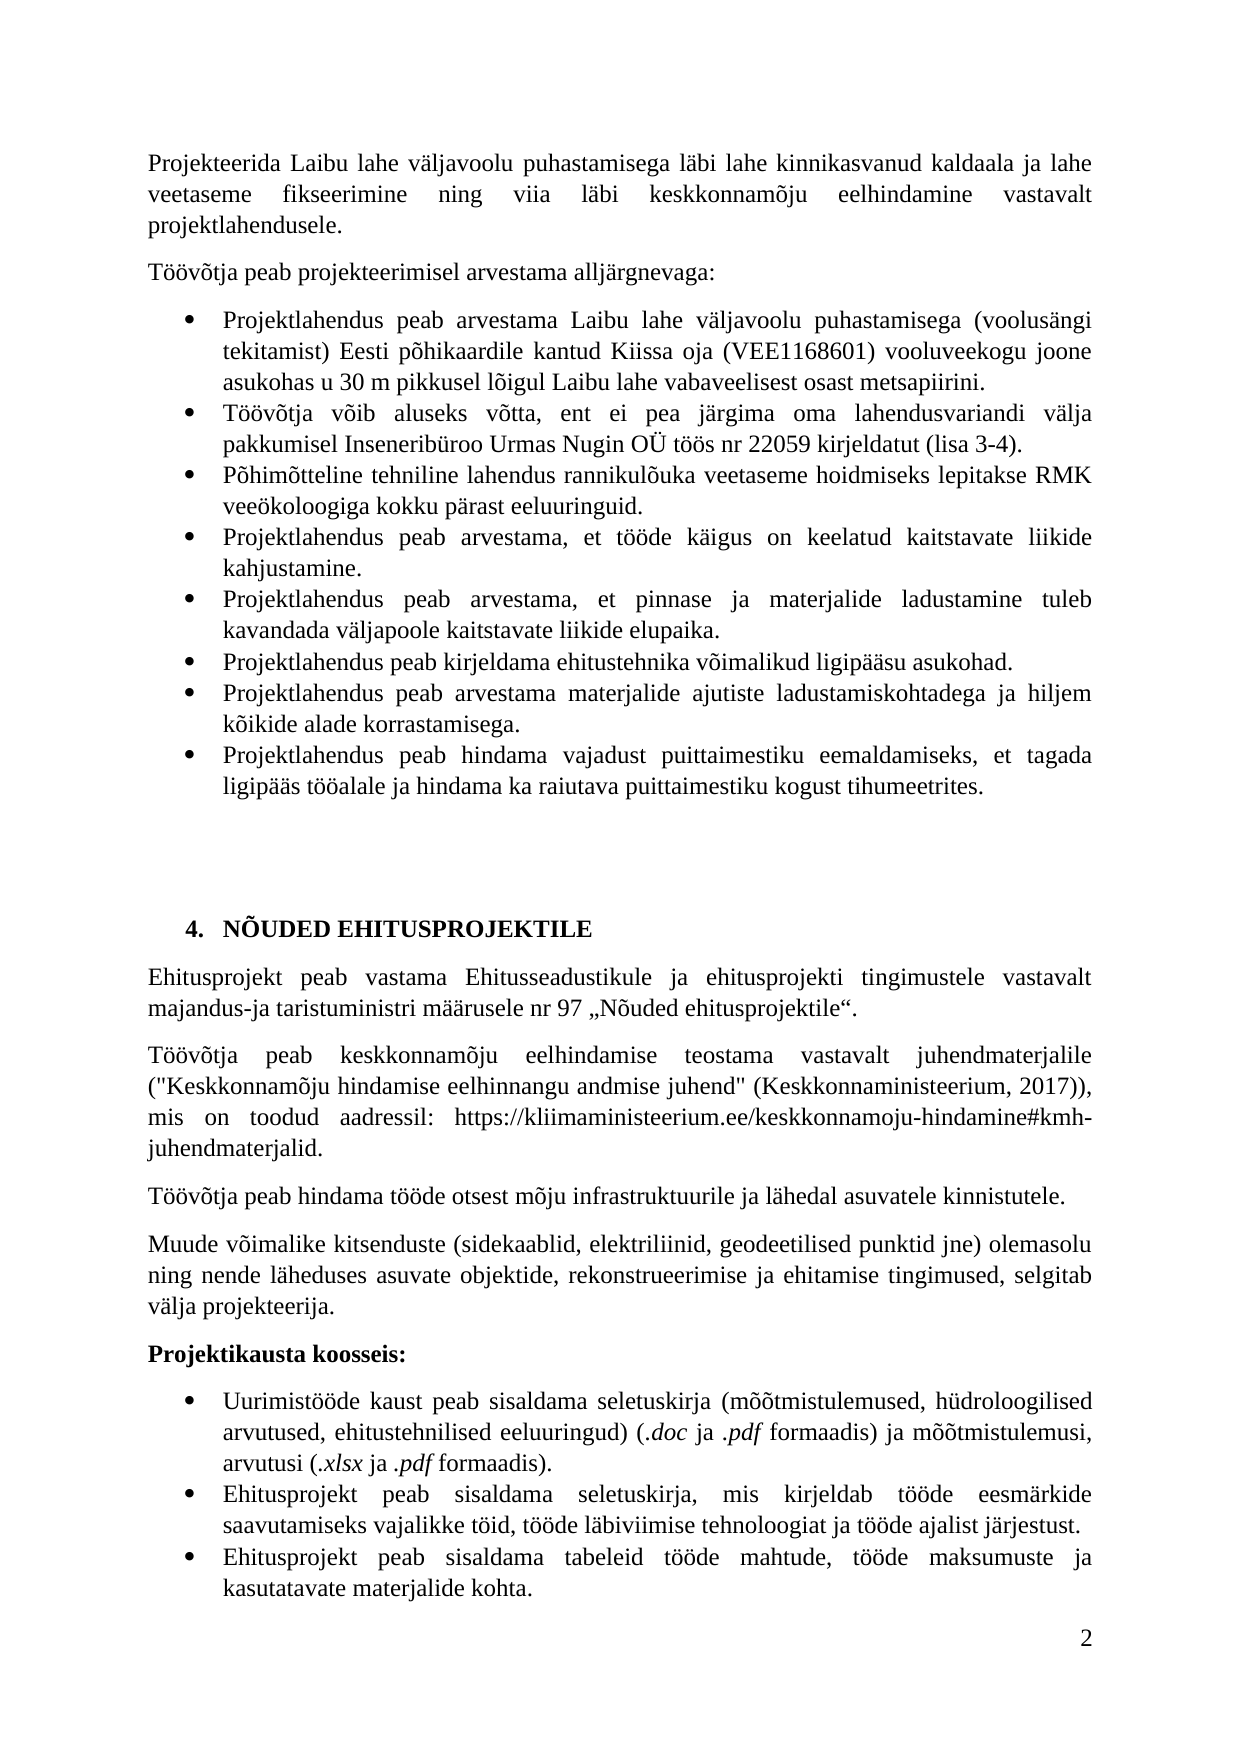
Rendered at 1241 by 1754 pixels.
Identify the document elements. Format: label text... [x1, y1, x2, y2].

list Projektlahendus peab arvestama Laibu lahe väljavoolu puhastamisega (voolusängi tekitamist) Eesti põhikaardile kantud Kiissa oja (VEE1168601) vooluveekogu joone asukohas u 30 m pikkusel lõigul Laibu lahe vabaveelisest osast metsapiirini. [185, 305, 1093, 396]
list Töövõtja võib aluseks võtta, ent ei pea järgima oma lahendusvariandi välja pakkumisel Inseneribüroo Urmas Nugin OÜ töös nr 22059 kirjeldatut (lisa 3-4). [185, 398, 1093, 458]
text Töövõtja peab projekteerimisel arvestama alljärgnevaga: [148, 257, 1093, 286]
text Ehitusprojekt peab vastama Ehitusseadustikule ja ehitusprojekti tingimustele vastavalt majandus-ja taristuministri määrusele nr 97 „Nõuded ehitusprojektile“. [148, 962, 1093, 1021]
list NÕUDED EHITUSPROJEKTILE [185, 914, 1093, 943]
text Projekteerida Laibu lahe väljavoolu puhastamisega läbi lahe kinnikasvanud kaldaala ja lahe veetaseme fikseerimine ning viia läbi keskkonnamõju eelhindamine vastavalt projektlahendusele. [148, 148, 1093, 238]
list Projektlahendus peab arvestama, et tööde käigus on keelatud kaitstavate liikide kahjustamine. [185, 522, 1093, 582]
list Projektlahendus peab arvestama materjalide ajutiste ladustamiskohtadega ja hiljem kõikide alade korrastamisega. [185, 678, 1093, 737]
text Töövõtja peab hindama tööde otsest mõju infrastruktuurile ja lähedal asuvatele kinnistutele. [148, 1181, 1093, 1210]
list Projektlahendus peab kirjeldama ehitustehnika võimalikud ligipääsu asukohad. [185, 647, 1093, 675]
text Projektikausta koosseis: [148, 1339, 1093, 1367]
list Ehitusprojekt peab sisaldama seletuskirja, mis kirjeldab tööde eesmärkide saavutamiseks vajalikke töid, tööde läbiviimise tehnoloogiat ja tööde ajalist järjestust. [185, 1479, 1093, 1539]
list Põhimõtteline tehniline lahendus rannikulõuka veetaseme hoidmiseks lepitakse RMK veeökoloogiga kokku pärast eeluuringuid. [185, 460, 1093, 520]
list Uurimistööde kaust peab sisaldama seletuskirja (mõõtmistulemused, hüdroloogilised arvutused, ehitustehnilised eeluuringud) (.doc ja .pdf formaadis) ja mõõtmistulemusi, arvutusi (.xlsx ja .pdf formaadis). [185, 1386, 1093, 1477]
list Projektlahendus peab hindama vajadust puittaimestiku eemaldamiseks, et tagada ligipääs tööalale ja hindama ka raiutava puittaimestiku kogust tihumeetrites. [185, 740, 1093, 799]
text Töövõtja peab keskkonnamõju eelhindamise teostama vastavalt juhendmaterjalile ("Keskkonnamõju hindamise eelhinnangu andmise juhend" (Keskkonnaministeerium, 2017)), mis on toodud aadressil: https://kliimaministeerium.ee/keskkonnamoju-hindamine#kmh-juhendmaterjalid. [148, 1040, 1093, 1162]
list Ehitusprojekt peab sisaldama tabeleid tööde mahtude, tööde maksumuste ja kasutatavate materjalide kohta. [185, 1542, 1093, 1601]
text Muude võimalike kitsenduste (sidekaablid, elektriliinid, geodeetilised punktid jne) olemasolu ning nende läheduses asuvate objektide, rekonstrueerimise ja ehitamise tingimused, selgitab välja projekteerija. [148, 1229, 1093, 1320]
list Projektlahendus peab arvestama, et pinnase ja materjalide ladustamine tuleb kavandada väljapoole kaitstavate liikide elupaika. [185, 584, 1093, 644]
